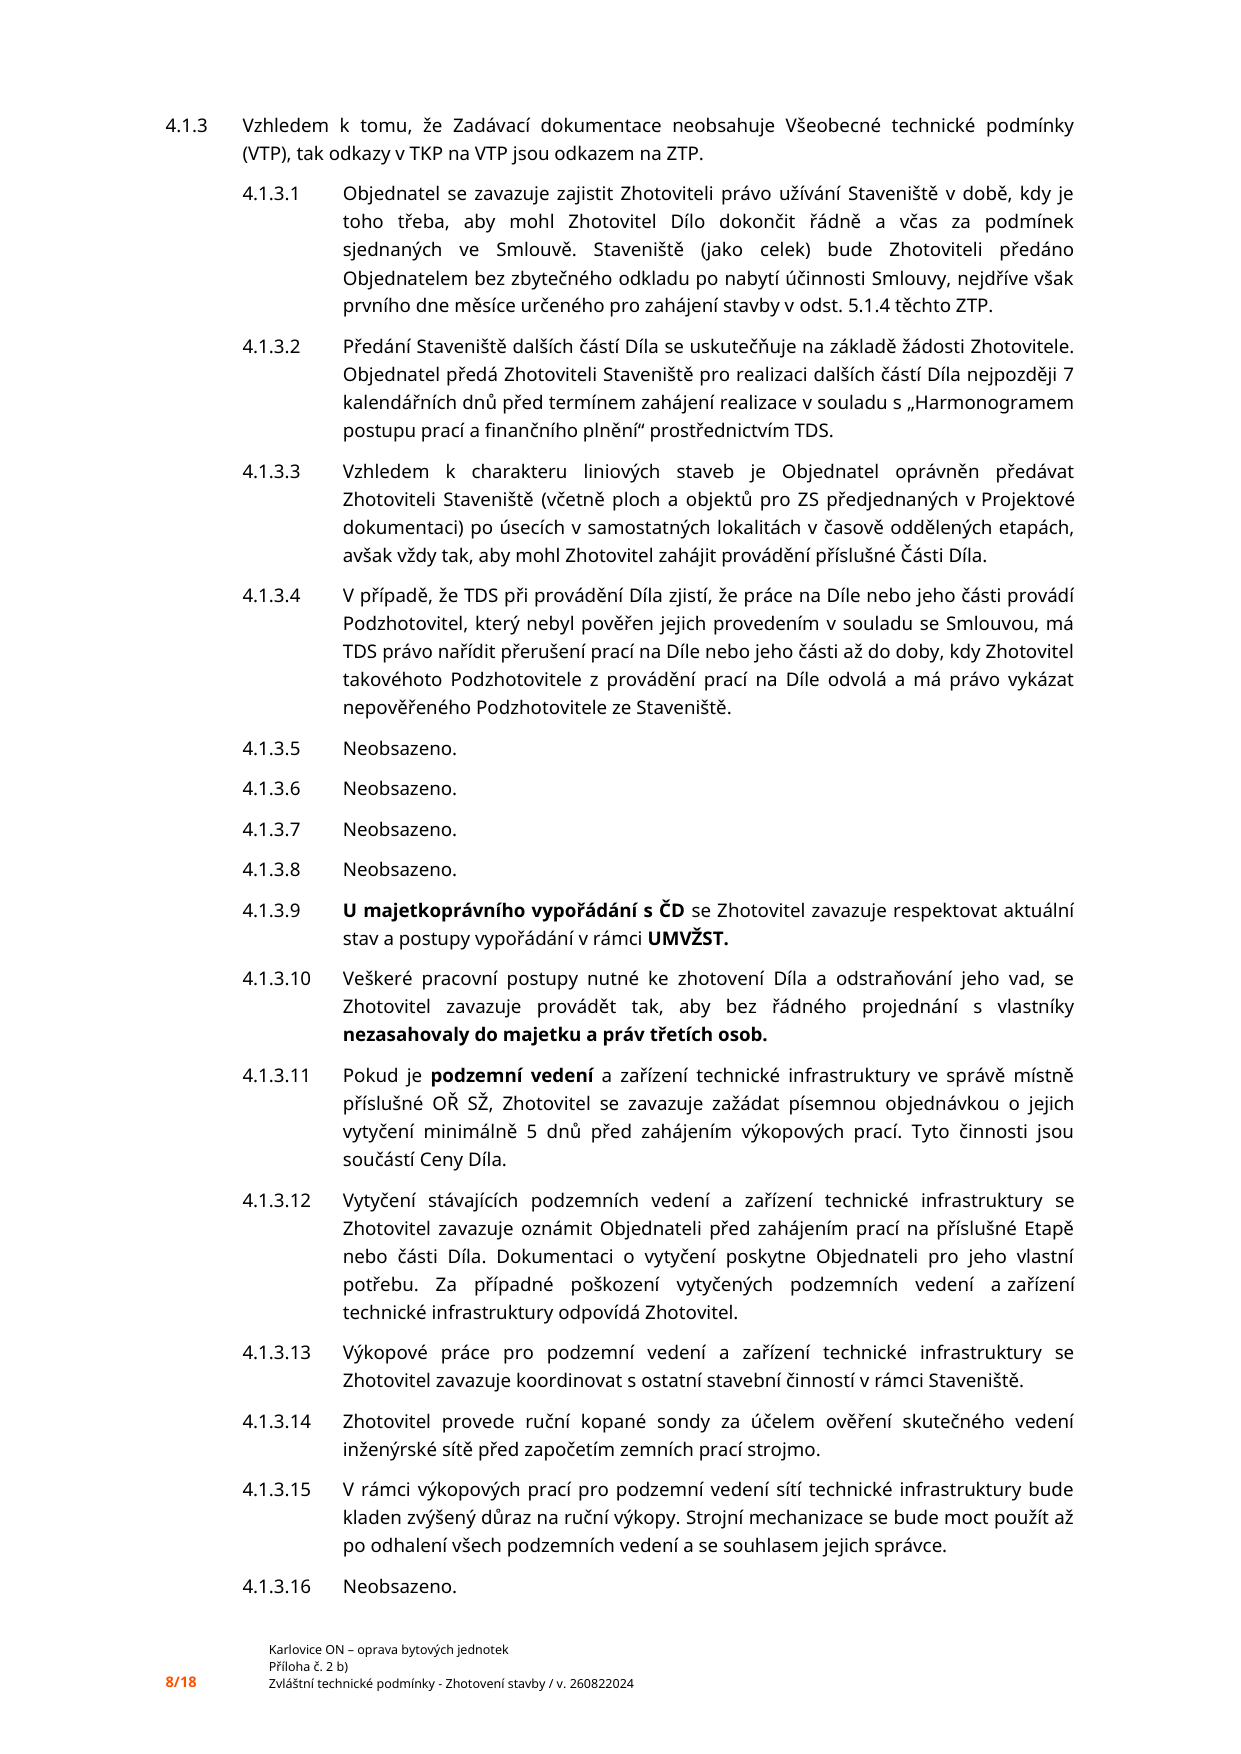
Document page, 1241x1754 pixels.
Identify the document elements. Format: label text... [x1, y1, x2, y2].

list Veškeré pracovní postupy nutné ke zhotovení Díla a odstraňování jeho vad, se Zhotovitel zavazuje provádět tak, aby bez řádného projednání s vlastníky nezasahovaly do majetku a práv třetích osob. [242, 966, 1075, 1047]
list Pokud je podzemní vedení a zařízení technické infrastruktury ve správě místně příslušné OŘ SŽ, Zhotovitel se zavazuje zažádat písemnou objednávkou o jejich vytyčení minimálně 5 dnů před zahájením výkopových prací. Tyto činnosti jsou součástí Ceny Díla. [242, 1062, 1075, 1172]
list Vytyčení stávajících podzemních vedení a zařízení technické infrastruktury se Zhotovitel zavazuje oznámit Objednateli před zahájením prací na příslušné Etapě nebo části Díla. Dokumentaci o vytyčení poskytne Objednateli pro jeho vlastní potřebu. Za případné poškození vytyčených podzemních vedení a zařízení technické infrastruktury odpovídá Zhotovitel. [242, 1187, 1075, 1324]
list Vzhledem k charakteru liniových staveb je Objednatel oprávněn předávat Zhotoviteli Staveniště (včetně ploch a objektů pro ZS předjednaných v Projektové dokumentaci) po úsecích v samostatných lokalitách v časově oddělených etapách, avšak vždy tak, aby mohl Zhotovitel zahájit provádění příslušné Části Díla. [242, 458, 1075, 567]
text Neobsazeno. [242, 735, 1075, 761]
text Neobsazeno. [242, 857, 1075, 882]
list U majetkoprávního vypořádání s ČD se Zhotovitel zavazuje respektovat aktuální stav a postupy vypořádání v rámci UMVŽST. [242, 897, 1075, 951]
text V rámci výkopových prací pro podzemní vedení sítí technické infrastruktury bude kladen zvýšený důraz na ruční výkopy. Strojní mechanizace se bude moct použít až po odhalení všech podzemních vedení a se souhlasem jejich správce. [242, 1477, 1075, 1558]
list Výkopové práce pro podzemní vedení a zařízení technické infrastruktury se Zhotovitel zavazuje koordinovat s ostatní stavební činností v rámci Staveniště. [242, 1339, 1075, 1393]
list Zhotovitel provede ruční kopané sondy za účelem ověření skutečného vedení inženýrské sítě před započetím zemních prací strojmo. [242, 1408, 1075, 1462]
text Neobsazeno. [242, 1573, 1075, 1599]
text Neobsazeno. [242, 776, 1075, 801]
list Vzhledem k tomu, že Zadávací dokumentace neobsahuje Všeobecné technické podmínky (VTP), tak odkazy v TKP na VTP jsou odkazem na ZTP. [165, 112, 1075, 166]
list Objednatel se zavazuje zajistit Zhotoviteli právo užívání Staveniště v době, kdy je toho třeba, aby mohl Zhotovitel Dílo dokončit řádně a včas za podmínek sjednaných ve Smlouvě. Staveniště (jako celek) bude Zhotoviteli předáno Objednatelem bez zbytečného odkladu po nabytí účinnosti Smlouvy, nejdříve však prvního dne měsíce určeného pro zahájení stavby v odst. 5.1.4 těchto ZTP. [242, 181, 1075, 318]
text Neobsazeno. [242, 816, 1075, 842]
list Předání Staveniště dalších částí Díla se uskutečňuje na základě žádosti Zhotovitele. Objednatel předá Zhotoviteli Staveniště pro realizaci dalších částí Díla nejpozději 7 kalendářních dnů před termínem zahájení realizace v souladu s „Harmonogramem postupu prací a finančního plnění“ prostřednictvím TDS. [242, 333, 1075, 443]
text V případě, že TDS při provádění Díla zjistí, že práce na Díle nebo jeho části provádí Podzhotovitel, který nebyl pověřen jejich provedením v souladu se Smlouvou, má TDS právo nařídit přerušení prací na Díle nebo jeho části až do doby, kdy Zhotovitel takovéhoto Podzhotovitele z provádění prací na Díle odvolá a má právo vykázat nepověřeného Podzhotovitele ze Staveniště. [242, 582, 1075, 720]
